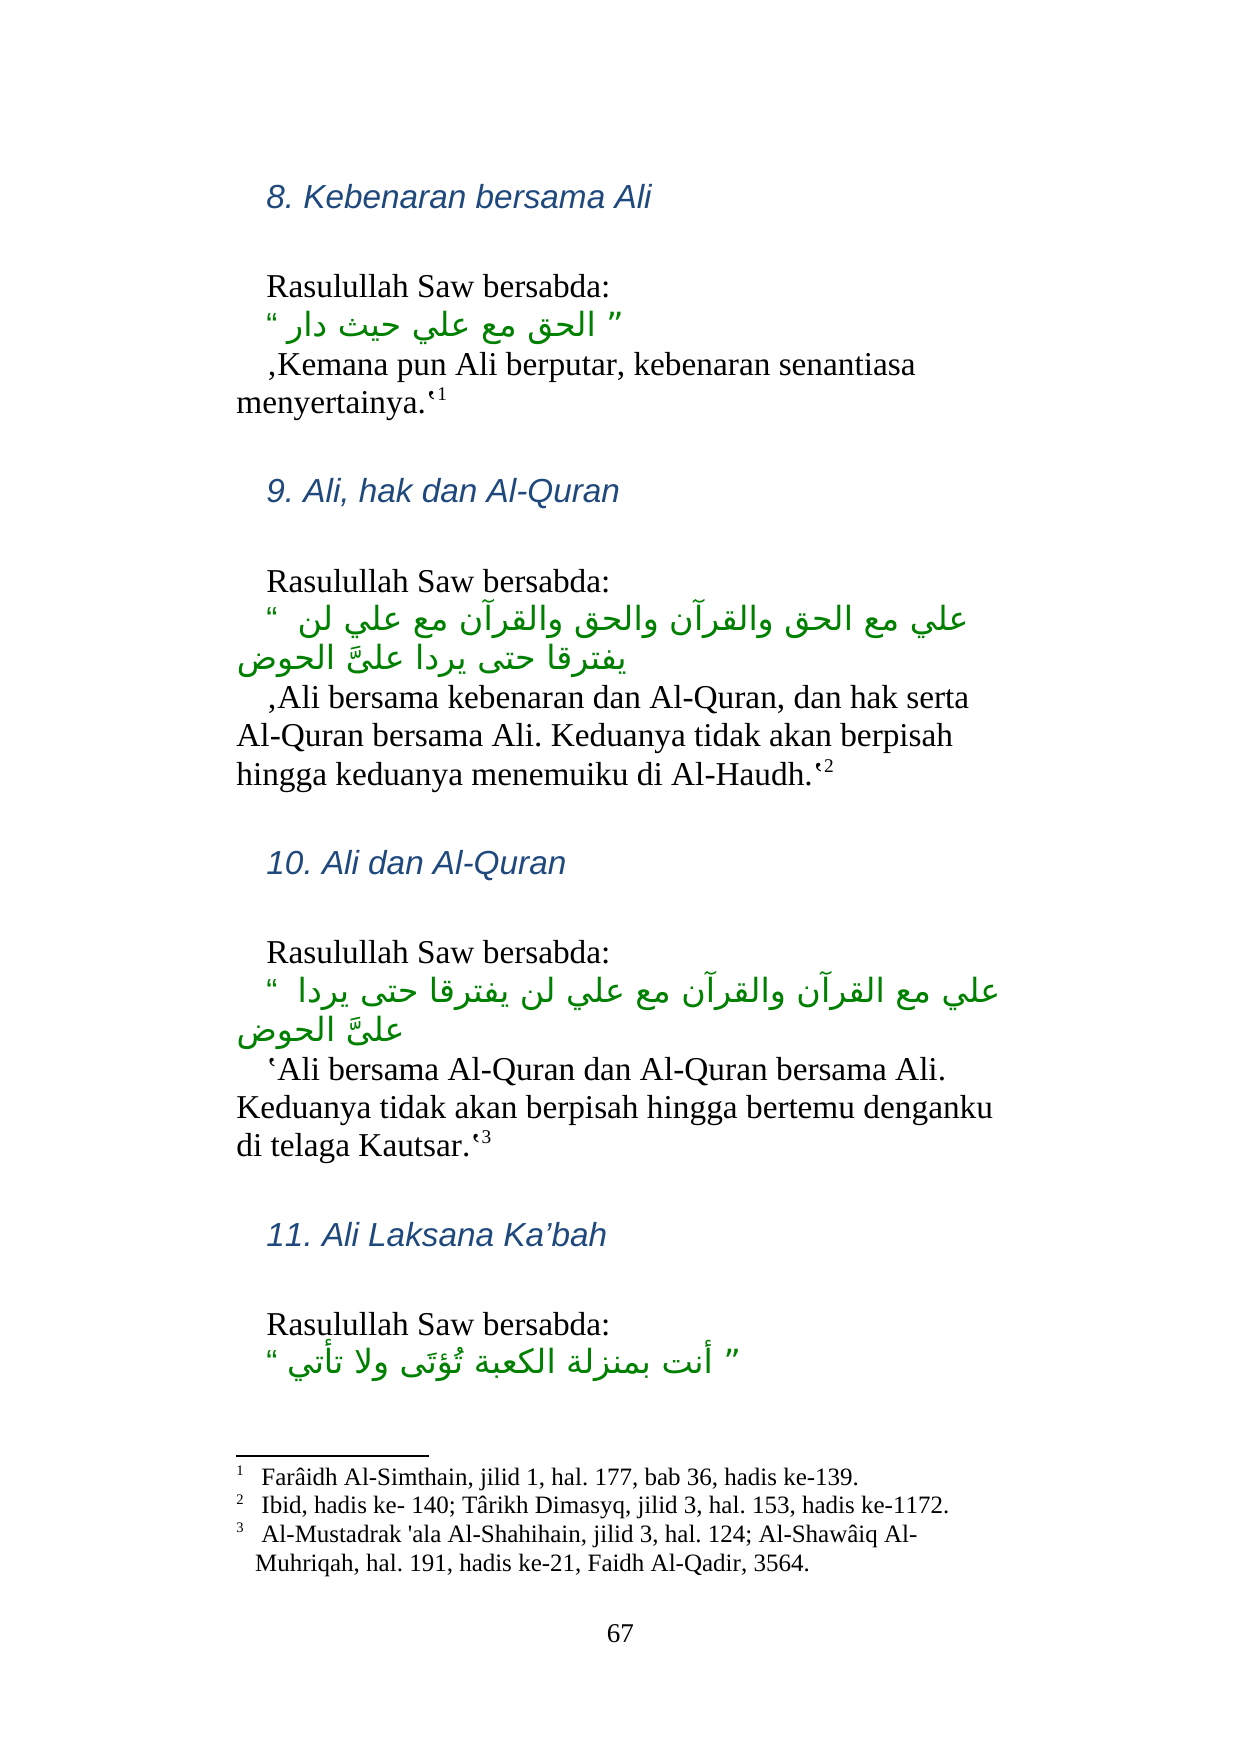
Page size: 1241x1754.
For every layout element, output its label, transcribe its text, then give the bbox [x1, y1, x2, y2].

text Rasulullah Saw bersabda: [236, 932, 1004, 971]
subtitle 9. Ali, hak dan Al-Quran [236, 472, 1004, 510]
text “ علي مع القرآن والقرآن مع علي لن يفترقا حتى يردا علىَّ الحوض [236, 971, 1004, 1049]
text “ أنت بمنزلة الكعبة تُؤتَى ولا تأتي ” [236, 1342, 1004, 1382]
text Rasulullah Saw bersabda: [236, 561, 1004, 599]
subtitle 10. Ali dan Al-Quran [236, 843, 1004, 882]
text ‚Ali bersama kebenaran dan Al-Quran, dan hak serta Al-Quran bersama Ali. Keduanya tidak akan berpisah hingga keduanya menemuiku di Al-Haudh.‛ [236, 677, 1004, 792]
subtitle 11. Ali Laksana Ka’bah [236, 1215, 1004, 1253]
text “ الحق مع علي حيث دار ” [236, 305, 1004, 344]
text “ علي مع الحق والقرآن والحق والقرآن مع علي لن يفترقا حتى يردا علىَّ الحوض [236, 599, 1004, 677]
text Rasulullah Saw bersabda: [236, 266, 1004, 305]
text ‛Ali bersama Al-Quran dan Al-Quran bersama Ali. Keduanya tidak akan berpisah hingga bertemu denganku di telaga Kautsar.‛ [236, 1049, 1004, 1164]
text ‚Kemana pun Ali berputar, kebenaran senantiasa menyertainya.‛ [236, 344, 1004, 421]
text Rasulullah Saw bersabda: [236, 1304, 1004, 1342]
subtitle 8. Kebenaran bersama Ali [236, 177, 1004, 216]
